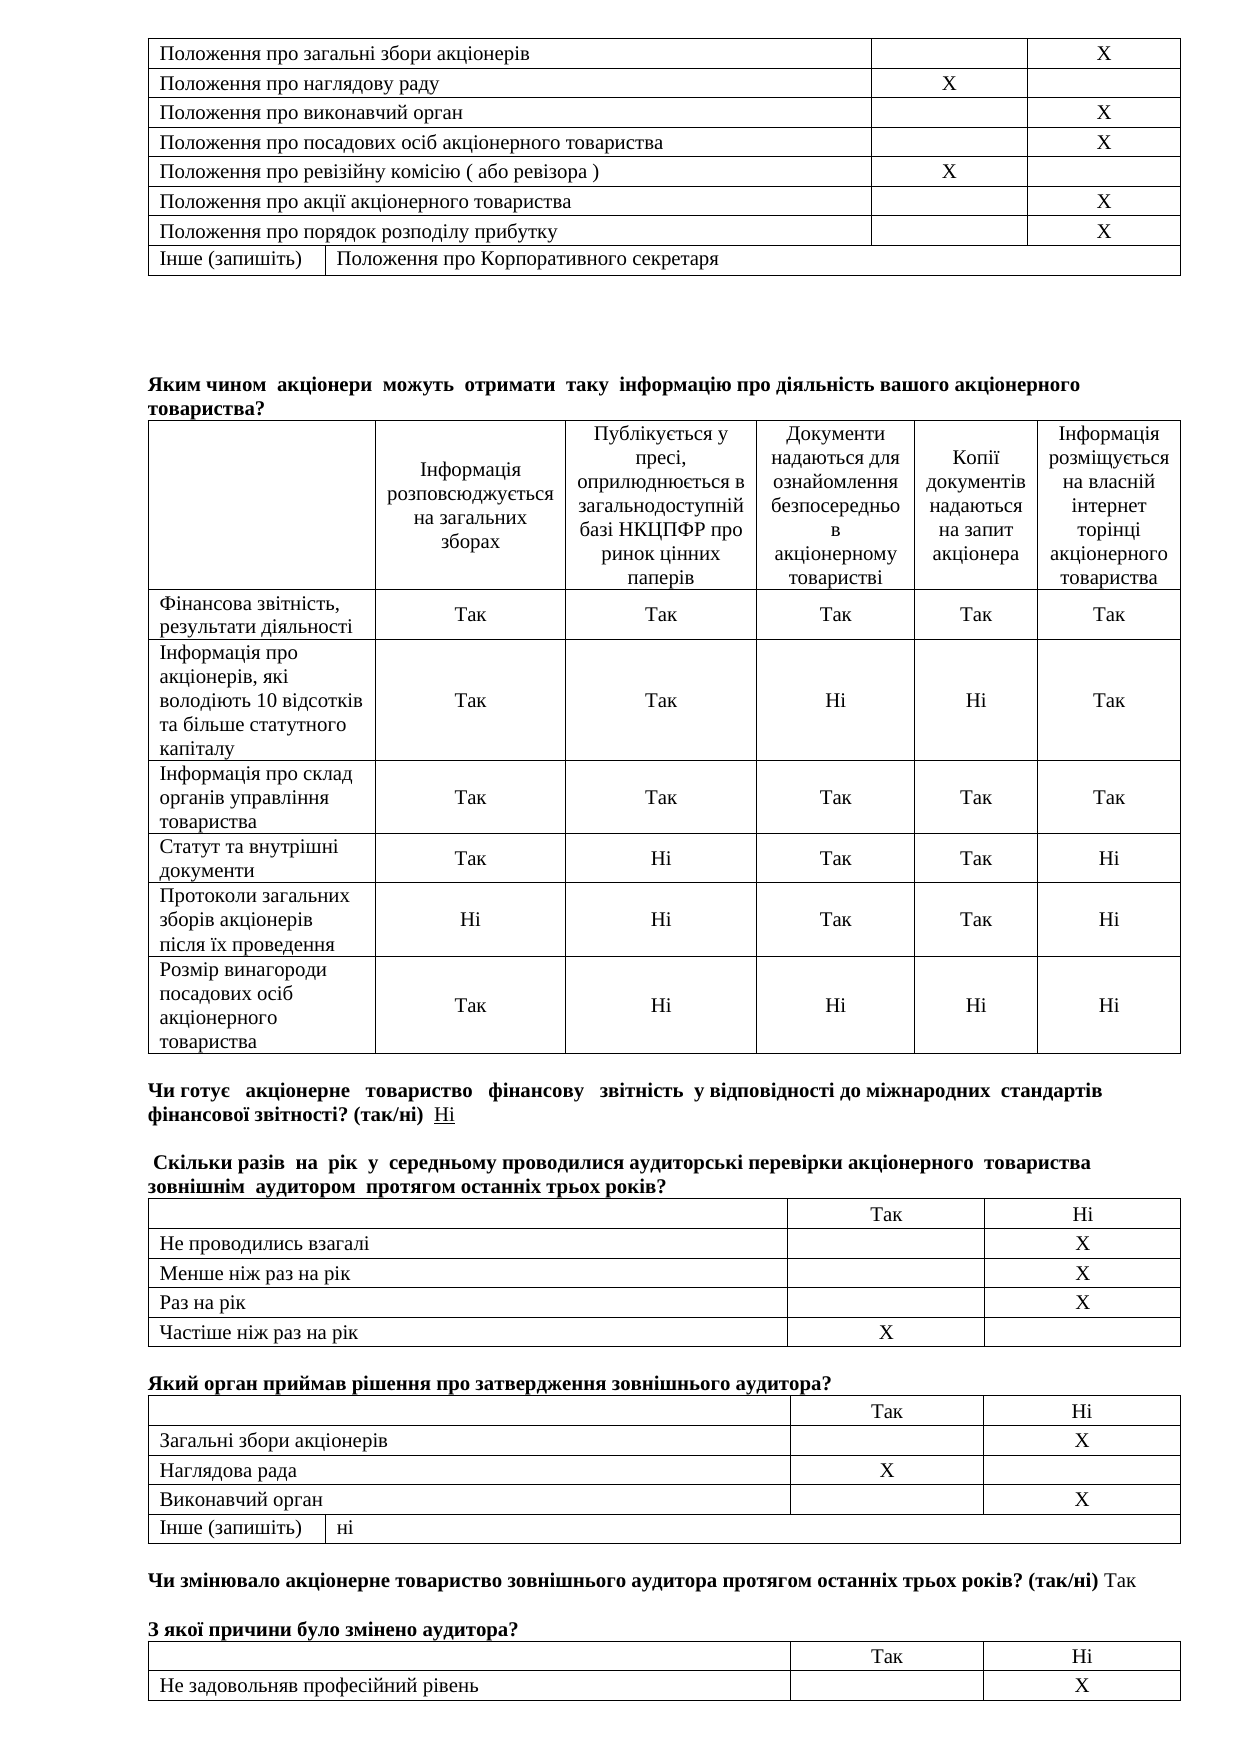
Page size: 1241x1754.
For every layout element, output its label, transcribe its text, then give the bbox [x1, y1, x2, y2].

table_cell Ні [757, 640, 914, 760]
table_cell Положення про Корпоративного секретаря [326, 246, 1180, 274]
table_cell Ні [1038, 957, 1180, 1053]
table_cell [791, 1426, 983, 1454]
table_cell Так [376, 834, 565, 882]
table_cell Так [566, 761, 756, 833]
table_cell Ні [1038, 883, 1180, 956]
table_cell Так [376, 957, 565, 1053]
table_cell [788, 1288, 984, 1317]
table_cell Положення про виконавчий орган [149, 98, 871, 127]
table_cell Частіше ніж раз на рік [149, 1318, 787, 1346]
table_cell [872, 216, 1027, 245]
table_cell X [791, 1456, 983, 1484]
table_cell [1028, 157, 1180, 186]
table_cell Положення про акції акціонерного товариства [149, 187, 871, 215]
table_cell Так [566, 640, 756, 760]
table_cell Ні [566, 883, 756, 956]
text Який орган приймав рішення про затвердження зовнішнього аудитора? [148, 1371, 1181, 1395]
table_header [149, 1396, 790, 1425]
table_cell Так [915, 834, 1037, 882]
table_header Публікується у пресі, оприлюднюється в загальнодоступній базі НКЦПФР про ринок цінних паперів [566, 421, 756, 589]
table_cell [872, 128, 1027, 156]
table_cell Положення про наглядову раду [149, 69, 871, 97]
table_cell Ні [915, 957, 1037, 1053]
table_cell [791, 1485, 983, 1514]
table_header Ні [985, 1199, 1180, 1228]
table_cell Так [757, 590, 914, 638]
table_cell Виконавчий орган [149, 1485, 790, 1514]
table_cell Протоколи загальних зборів акціонерів після їх проведення [149, 883, 375, 956]
text Чи готує акціонерне товариство фінансову звітність у відповідності до міжнародних стандартів фінансової звітності? (так/ні) Ні [148, 1078, 1181, 1126]
table_cell Так [757, 834, 914, 882]
table_cell Так [915, 590, 1037, 638]
table_header Ні [984, 1396, 1180, 1425]
table_cell Менше ніж раз на рік [149, 1259, 787, 1287]
table_cell Ні [915, 640, 1037, 760]
table_cell X [1028, 216, 1180, 245]
table_cell Статут та внутрішні документи [149, 834, 375, 882]
table_cell Не задовольняв професійний рівень [149, 1671, 790, 1700]
table_header Так [791, 1642, 983, 1670]
table_cell X [984, 1485, 1180, 1514]
table_cell Наглядова рада [149, 1456, 790, 1484]
table_header Так [791, 1396, 983, 1425]
table_header Інформація розповсюджується на загальних зборах [376, 421, 565, 589]
table_header [149, 1642, 790, 1670]
table_cell Раз на рік [149, 1288, 787, 1317]
table_cell ні [326, 1515, 1180, 1543]
table_header Копії документів надаються на запит акціонера [915, 421, 1037, 589]
table_cell [791, 1671, 983, 1700]
table_cell [788, 1229, 984, 1257]
table_cell X [984, 1671, 1180, 1700]
table_cell Так [757, 761, 914, 833]
table_cell X [1028, 39, 1180, 67]
table_cell Фінансова звітність, результати діяльності [149, 590, 375, 638]
table_cell Так [376, 640, 565, 760]
table_cell Загальні збори акціонерів [149, 1426, 790, 1454]
table_cell Інше (запишіть) [149, 1515, 325, 1543]
table_cell [984, 1456, 1180, 1484]
table_cell [872, 98, 1027, 127]
table_cell X [872, 69, 1027, 97]
table_cell [872, 39, 1027, 67]
table_cell Ні [376, 883, 565, 956]
text З якої причини було змінено аудитора? [148, 1616, 1181, 1641]
table_cell Так [566, 590, 756, 638]
table_cell Положення про порядок розподілу прибутку [149, 216, 871, 245]
table_cell X [985, 1288, 1180, 1317]
table_cell [872, 187, 1027, 215]
table_header [149, 1199, 787, 1228]
table_header Ні [984, 1642, 1180, 1670]
table_cell Ні [566, 957, 756, 1053]
table_cell Ні [1038, 834, 1180, 882]
table_cell X [1028, 187, 1180, 215]
table_cell Так [376, 590, 565, 638]
table_cell Положення про ревізійну комісію ( або ревізора ) [149, 157, 871, 186]
table_cell X [872, 157, 1027, 186]
table_cell [1028, 69, 1180, 97]
table_cell Не проводились взагалі [149, 1229, 787, 1257]
table_header [149, 421, 375, 589]
table_cell [788, 1259, 984, 1287]
table_cell Ні [757, 957, 914, 1053]
table_cell Інформація про акціонерів, які володіють 10 відсотків та більше статутного капіталу [149, 640, 375, 760]
table_cell Так [1038, 640, 1180, 760]
table_header Так [788, 1199, 984, 1228]
table_cell X [985, 1229, 1180, 1257]
text Яким чином акціонери можуть отримати таку інформацію про діяльність вашого акціонерного товариства? [148, 372, 1181, 420]
table_cell [985, 1318, 1180, 1346]
table_header Інформація розміщується на власній інтернет торінці акціонерного товариства [1038, 421, 1180, 589]
table_cell Так [376, 761, 565, 833]
table_cell Розмір винагороди посадових осіб акціонерного товариства [149, 957, 375, 1053]
table_cell Так [915, 883, 1037, 956]
table_cell X [985, 1259, 1180, 1287]
text Чи змінювало акціонерне товариство зовнішнього аудитора протягом останніх трьох років? (так/ні) Так [148, 1568, 1181, 1592]
table_cell Так [1038, 590, 1180, 638]
table_cell Ні [566, 834, 756, 882]
table_cell Положення про посадових осіб акціонерного товариства [149, 128, 871, 156]
table_cell X [1028, 98, 1180, 127]
text Скільки разів на рік у середньому проводилися аудиторські перевірки акціонерного товариства зовнішнім аудитором протягом останніх трьох років? [148, 1150, 1181, 1198]
table_cell Інформація про склад органів управління товариства [149, 761, 375, 833]
table_cell Так [915, 761, 1037, 833]
table_cell X [1028, 128, 1180, 156]
table_cell Інше (запишіть) [149, 246, 325, 274]
table_cell Так [1038, 761, 1180, 833]
table_cell Так [757, 883, 914, 956]
table_cell X [984, 1426, 1180, 1454]
table_cell Положення про загальні збори акціонерів [149, 39, 871, 67]
table_cell X [788, 1318, 984, 1346]
table_header Документи надаються для ознайомлення безпосередньо в акціонерному товаристві [757, 421, 914, 589]
